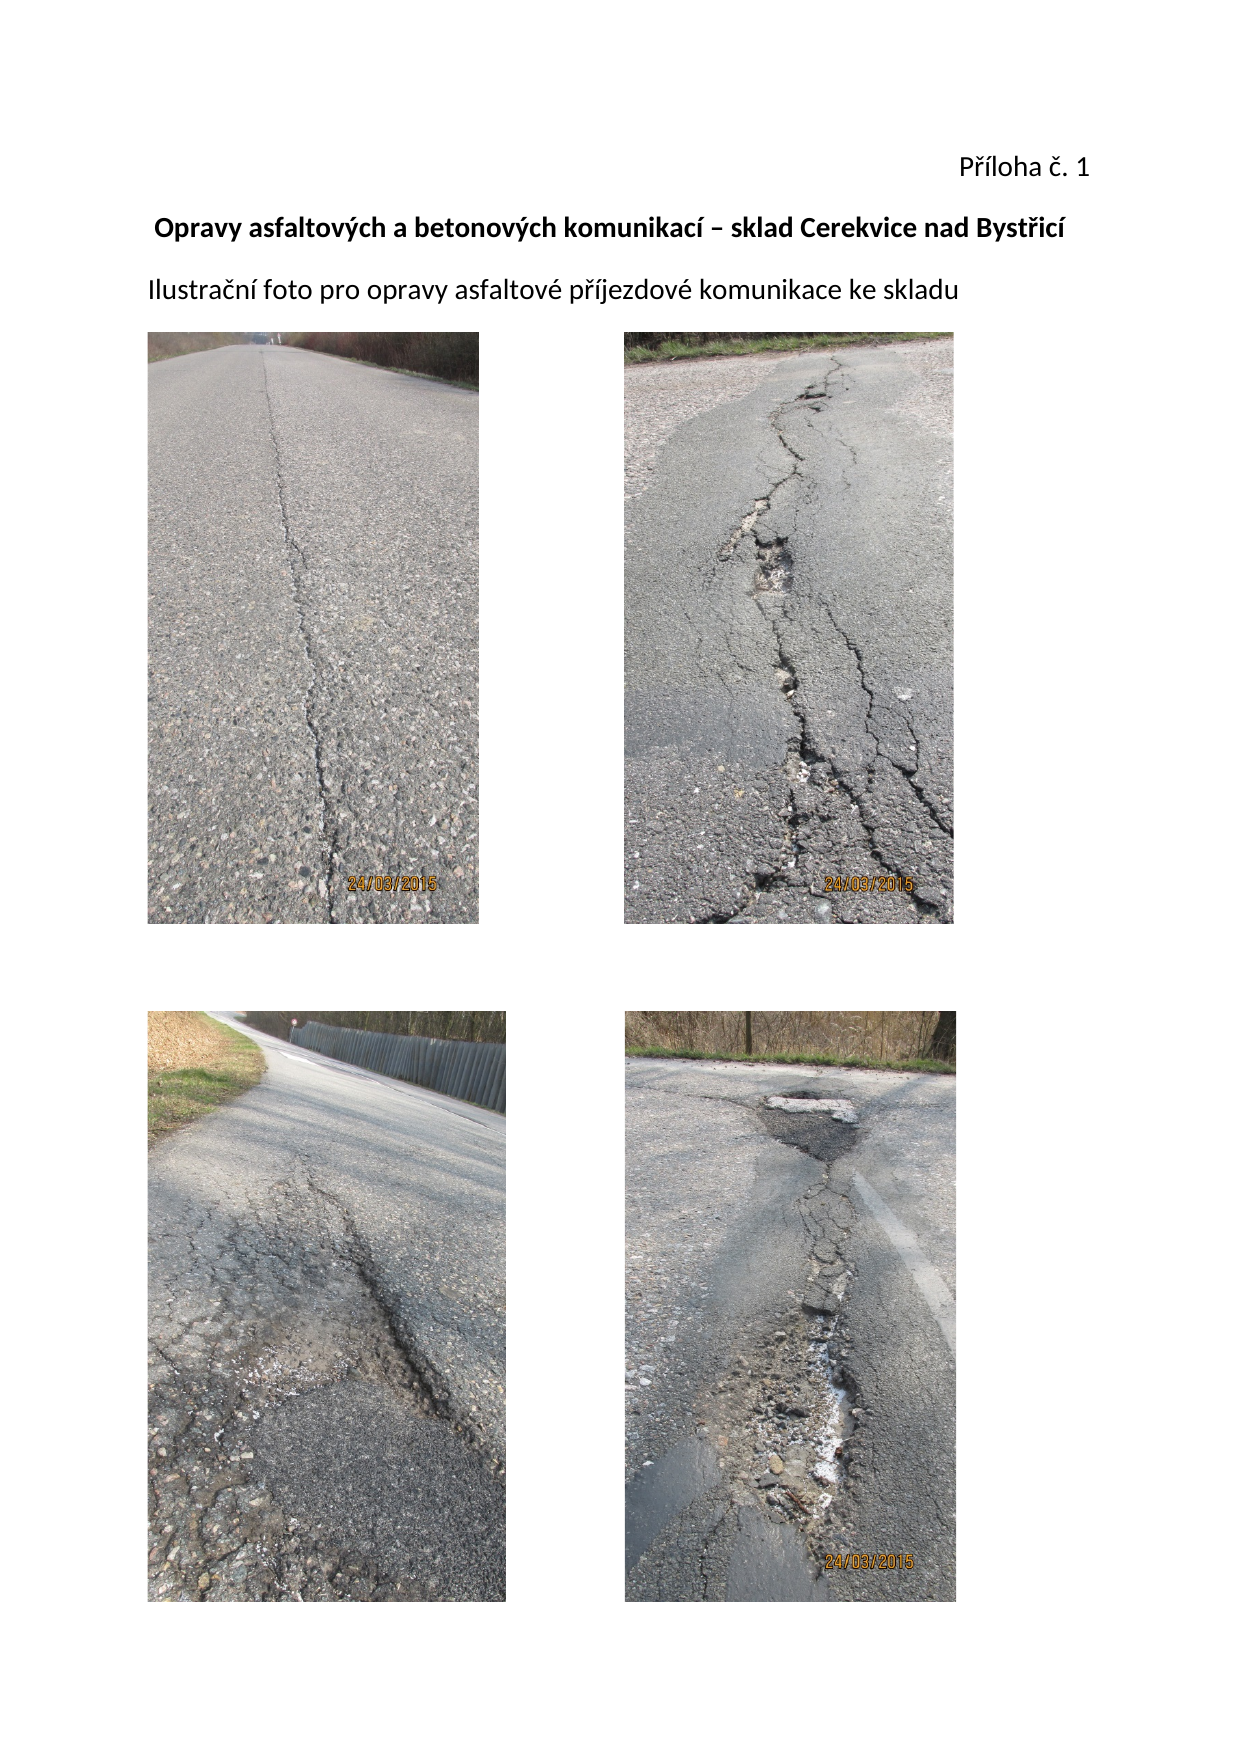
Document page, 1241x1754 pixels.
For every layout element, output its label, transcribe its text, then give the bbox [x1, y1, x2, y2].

picture [624, 332, 954, 924]
text Opravy asfaltových a betonových komunikací – sklad Cerekvice nad Bystřicí [148, 209, 1093, 245]
text Ilustrační foto pro opravy asfaltové příjezdové komunikace ke skladu [148, 271, 1093, 307]
text Příloha č. 1 [885, 148, 1093, 183]
picture [147, 332, 479, 924]
picture [624, 1011, 957, 1602]
picture [147, 1011, 506, 1602]
